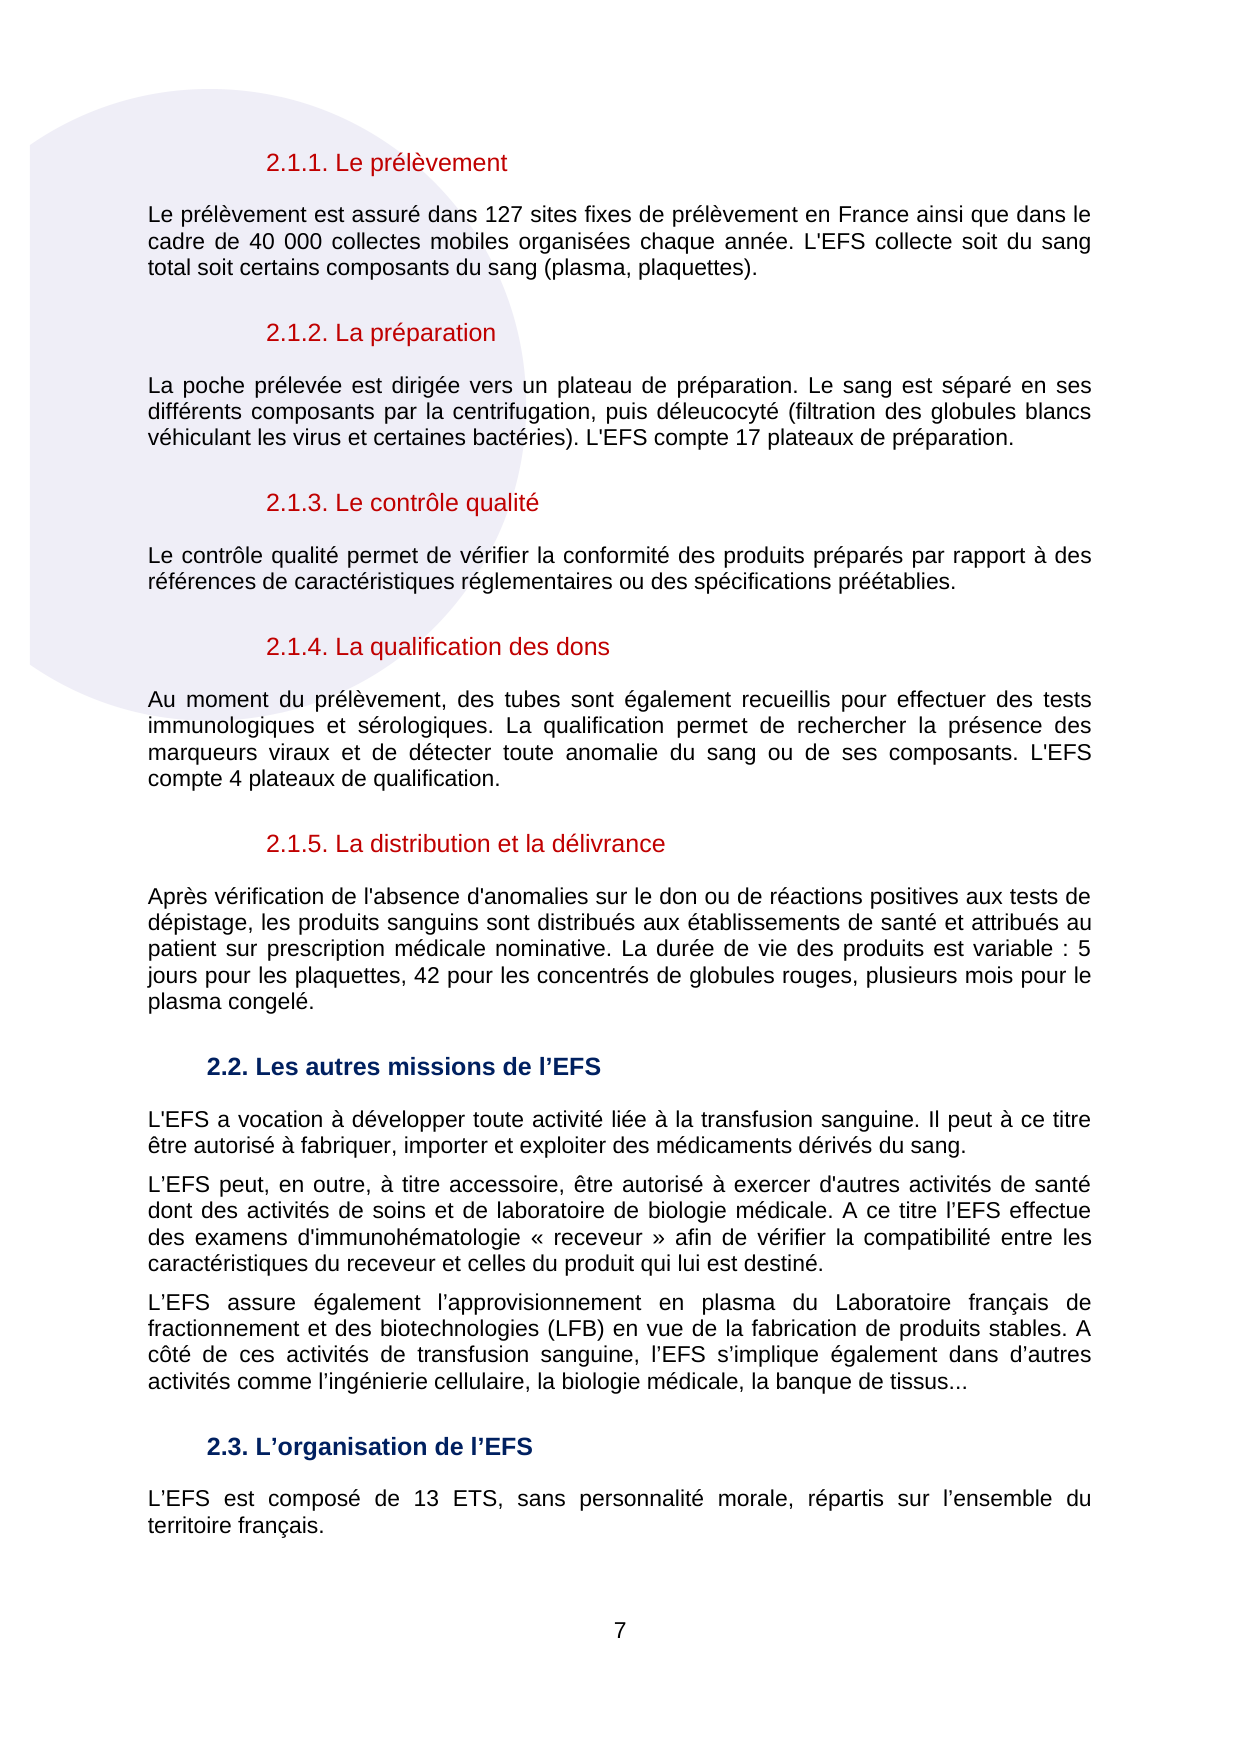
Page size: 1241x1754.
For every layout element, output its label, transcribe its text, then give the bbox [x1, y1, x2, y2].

subtitle La distribution et la délivrance [266, 829, 1093, 858]
text Au moment du prélèvement, des tubes sont également recueillis pour effectuer des tests immunologiques et sérologiques. La qualification permet de rechercher la présence des marqueurs viraux et de détecter toute anomalie du sang ou de ses composants. L'EFS compte 4 plateaux de qualification. [148, 686, 1093, 791]
subtitle Le prélèvement [266, 148, 1093, 176]
text L’EFS peut, en outre, à titre accessoire, être autorisé à exercer d'autres activités de santé dont des activités de soins et de laboratoire de biologie médicale. A ce titre l’EFS effectue des examens d'immunohématologie « receveur » afin de vérifier la compatibilité entre les caractéristiques du receveur et celles du produit qui lui est destiné. [148, 1171, 1093, 1276]
subtitle Le contrôle qualité [266, 488, 1093, 517]
text L’EFS est composé de 13 ETS, sans personnalité morale, répartis sur l’ensemble du territoire français. [148, 1485, 1093, 1538]
subtitle La préparation [266, 318, 1093, 347]
text Le prélèvement est assuré dans 127 sites fixes de prélèvement en France ainsi que dans le cadre de 40 000 collectes mobiles organisées chaque année. L'EFS collecte soit du sang total soit certains composants du sang (plasma, plaquettes). [148, 201, 1093, 280]
text Après vérification de l'absence d'anomalies sur le don ou de réactions positives aux tests de dépistage, les produits sanguins sont distribués aux établissements de santé et attribués au patient sur prescription médicale nominative. La durée de vie des produits est variable : 5 jours pour les plaquettes, 42 pour les concentrés de globules rouges, plusieurs mois pour le plasma congelé. [148, 883, 1093, 1014]
subtitle La qualification des dons [266, 632, 1093, 661]
text L’EFS assure également l’approvisionnement en plasma du Laboratoire français de fractionnement et des biotechnologies (LFB) en vue de la fabrication de produits stables. A côté de ces activités de transfusion sanguine, l’EFS s’implique également dans d’autres activités comme l’ingénierie cellulaire, la biologie médicale, la banque de tissus... [148, 1289, 1093, 1394]
text Le contrôle qualité permet de vérifier la conformité des produits préparés par rapport à des références de caractéristiques réglementaires ou des spécifications préétablies. [148, 542, 1093, 595]
subtitle Les autres missions de l’EFS [207, 1052, 1093, 1081]
text L'EFS a vocation à développer toute activité liée à la transfusion sanguine. Il peut à ce titre être autorisé à fabriquer, importer et exploiter des médicaments dérivés du sang. [148, 1106, 1093, 1158]
subtitle L’organisation de l’EFS [207, 1432, 1093, 1460]
picture [29, 59, 532, 768]
text La poche prélevée est dirigée vers un plateau de préparation. Le sang est séparé en ses différents composants par la centrifugation, puis déleucocyté (filtration des globules blancs véhiculant les virus et certaines bactéries). L'EFS compte 17 plateaux de préparation. [148, 372, 1093, 451]
